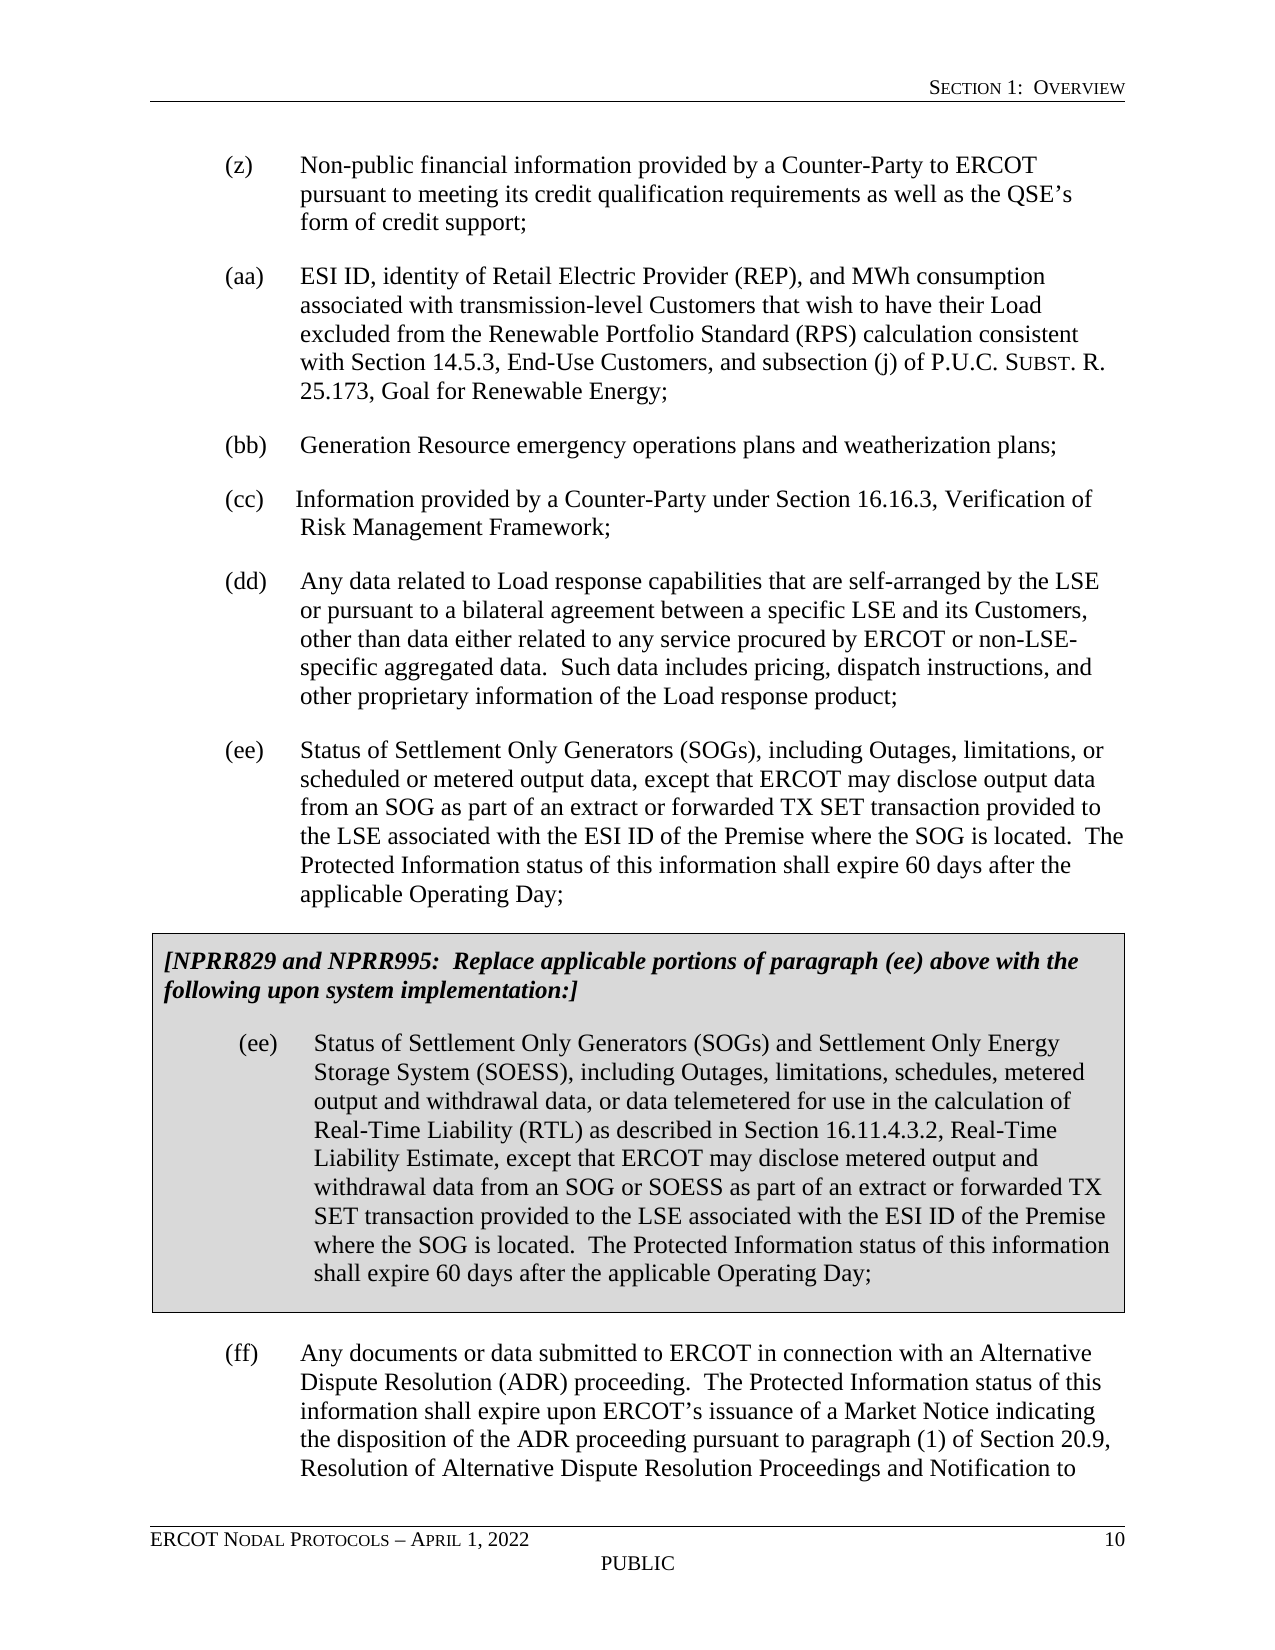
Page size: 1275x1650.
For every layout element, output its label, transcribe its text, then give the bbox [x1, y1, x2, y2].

list (dd) Any data related to Load response capabilities that are self-arranged by the LSE or pursuant to a bilateral agreement between a specific LSE and its Customers, other than data either related to any service procured by ERCOT or non-LSE-specific aggregated data. Such data includes pricing, dispatch instructions, and other proprietary information of the Load response product; [225, 566, 1125, 710]
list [225, 1338, 1125, 1482]
list (z) Non-public financial information provided by a Counter-Party to ERCOT pursuant to meeting its credit qualification requirements as well as the QSE’s form of credit support; [225, 150, 1125, 236]
list (bb) Generation Resource emergency operations plans and weatherization plans; [225, 430, 1125, 459]
table_header [NPRR829 and NPRR995: Replace applicable portions of paragraph (ee) above with the following upon system implementation:] (ee) Status of Settlement Only Generators (SOGs) and Settlement Only Energy Storage System (SOESS), including Outages, limitations, schedules, metered output and withdrawal data, or data telemetered for use in the calculation of Real-Time Liability (RTL) as described in Section 16.11.4.3.2, Real-Time Liability Estimate, except that ERCOT may disclose metered output and withdrawal data from an SOG or SOESS as part of an extract or forwarded TX SET transaction provided to the LSE associated with the ESI ID of the Premise where the SOG is located. The Protected Information status of this information shall expire 60 days after the applicable Operating Day; [153, 934, 1124, 1312]
list (ee) Status of Settlement Only Generators (SOGs), including Outages, limitations, or scheduled or metered output data, except that ERCOT may disclose output data from an SOG as part of an extract or forwarded TX SET transaction provided to the LSE associated with the ESI ID of the Premise where the SOG is located. The Protected Information status of this information shall expire 60 days after the applicable Operating Day; [225, 735, 1125, 907]
list (cc) Information provided by a Counter-Party under Section 16.16.3, Verification of Risk Management Framework; [225, 484, 1125, 541]
list (aa) ESI ID, identity of Retail Electric Provider (REP), and MWh consumption associated with transmission-level Customers that wish to have their Load excluded from the Renewable Portfolio Standard (RPS) calculation consistent with Section 14.5.3, End-Use Customers, and subsection (j) of P.U.C. Subst. R. 25.173, Goal for Renewable Energy; [225, 261, 1125, 405]
